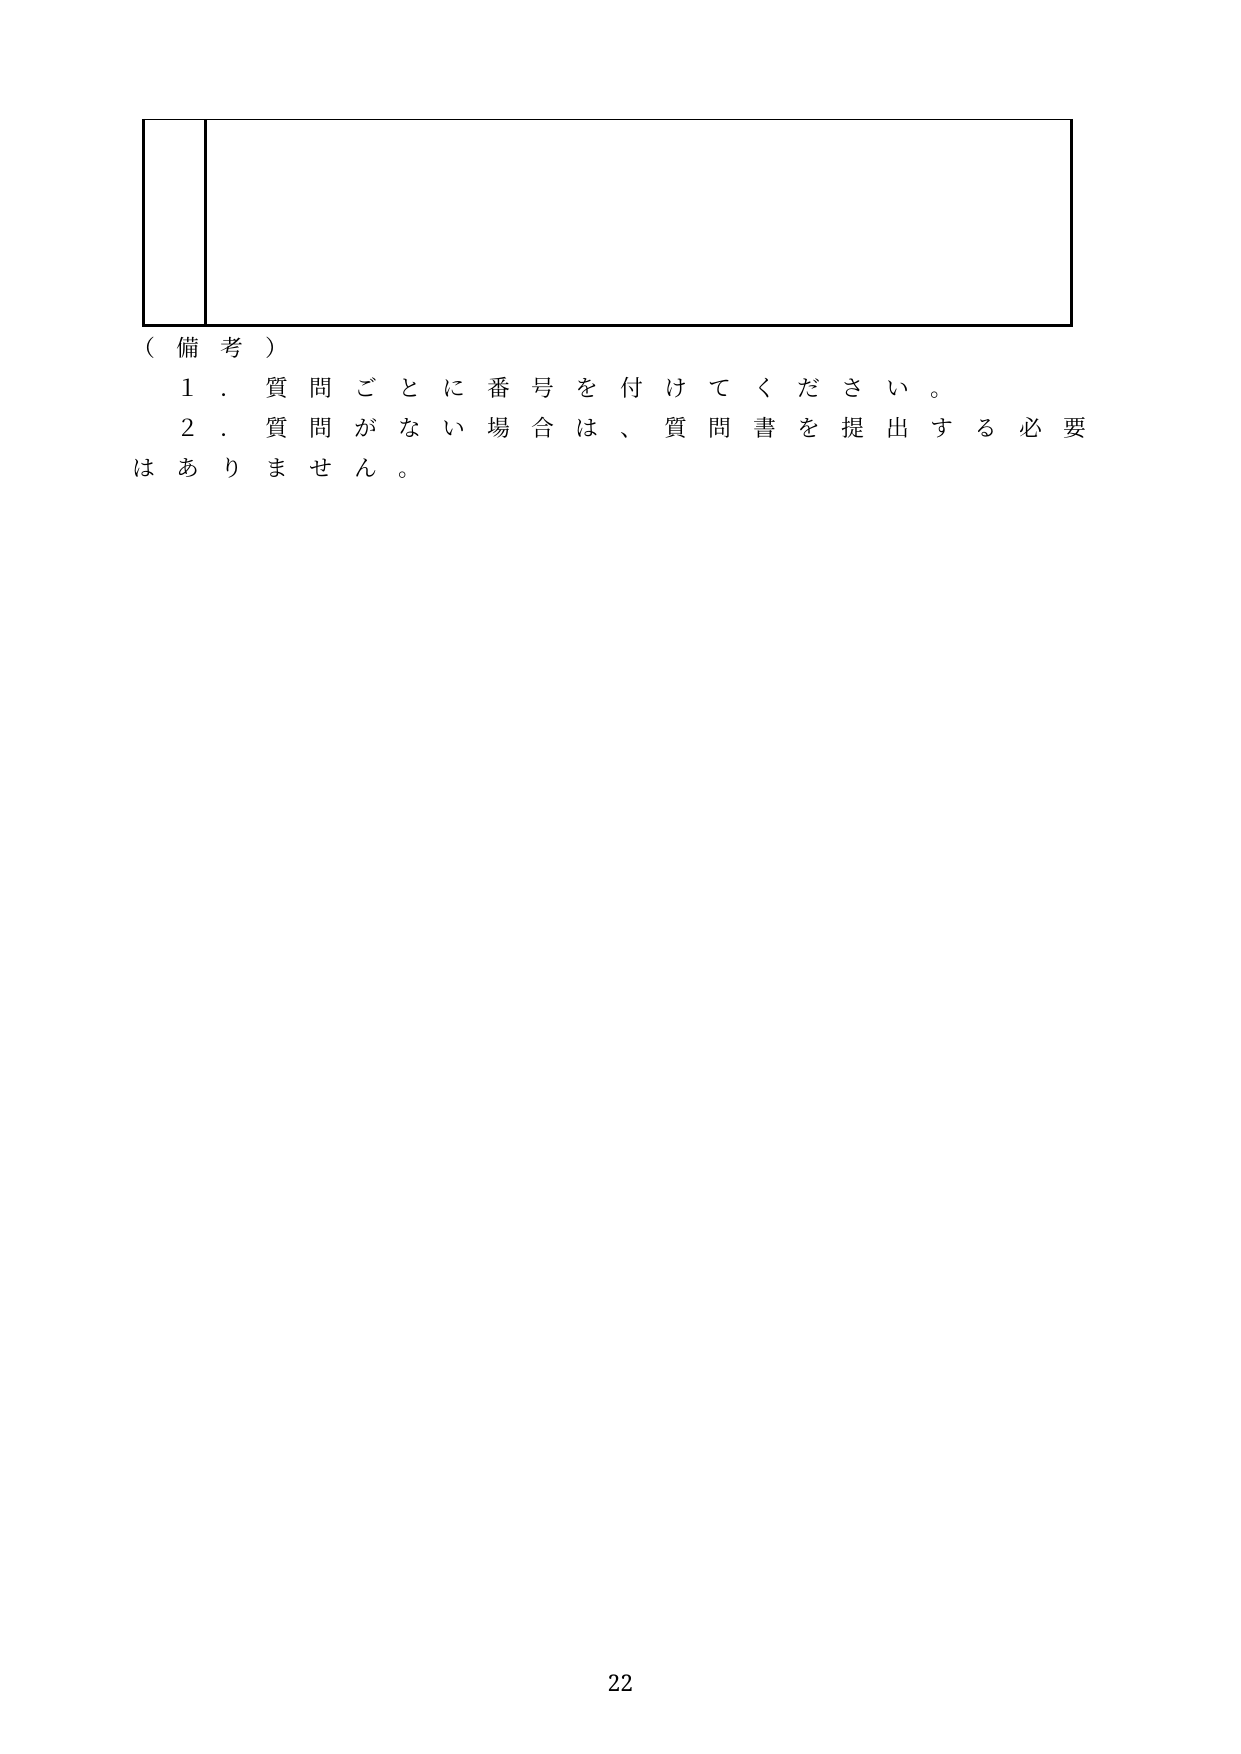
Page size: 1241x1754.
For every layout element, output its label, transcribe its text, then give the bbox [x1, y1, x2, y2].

text （備考） [132, 327, 1108, 367]
text ２．質問がない場合は、質問書を提出する必要はありません。 [132, 407, 1108, 486]
table_cell [207, 120, 1070, 324]
table_cell [145, 120, 204, 324]
text １．質問ごとに番号を付けてください。 [132, 367, 1108, 407]
